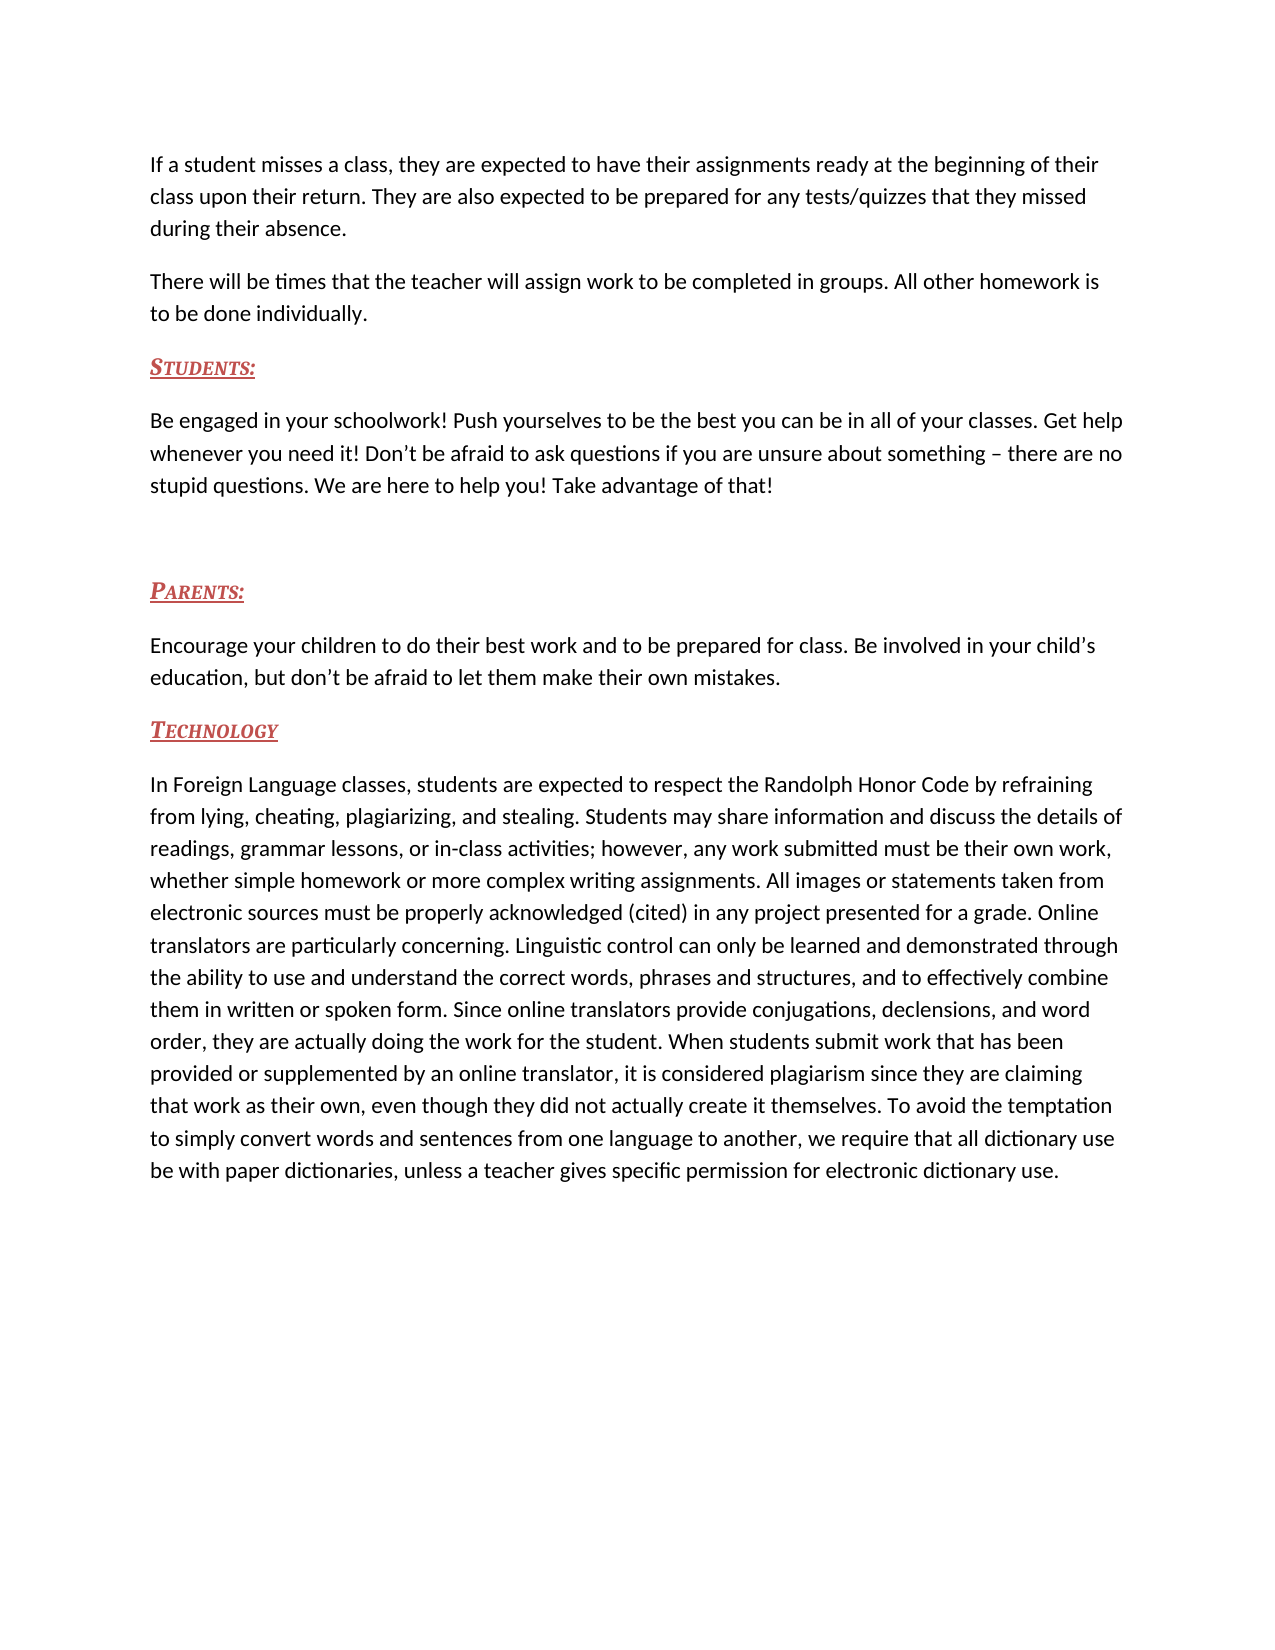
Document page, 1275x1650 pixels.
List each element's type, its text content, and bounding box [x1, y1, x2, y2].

text If a student misses a class, they are expected to have their assignments ready at the beginning of their class upon their return. They are also expected to be prepared for any tests/quizzes that they missed during their absence. [150, 150, 1125, 242]
text Encourage your children to do their best work and to be prepared for class. Be involved in your child’s education, but don’t be afraid to let them make their own mistakes. [150, 631, 1125, 691]
text In Foreign Language classes, students are expected to respect the Randolph Honor Code by refraining from lying, cheating, plagiarizing, and stealing. Students may share information and discuss the details of readings, grammar lessons, or in-class activities; however, any work submitted must be their own work, whether simple homework or more complex writing assignments. All images or statements taken from electronic sources must be properly acknowledged (cited) in any project presented for a grade. Online translators are particularly concerning. Linguistic control can only be learned and demonstrated through the ability to use and understand the correct words, phrases and structures, and to effectively combine them in written or spoken form. Since online translators provide conjugations, declensions, and word order, they are actually doing the work for the student. When students submit work that has been provided or supplemented by an online translator, it is considered plagiarism since they are claiming that work as their own, even though they did not actually create it themselves. To avoid the temptation to simply convert words and sentences from one language to another, we require that all dictionary use be with paper dictionaries, unless a teacher gives specific permission for electronic dictionary use. [150, 770, 1125, 1184]
text Technology [150, 716, 1125, 745]
text Students: [150, 353, 1125, 381]
text There will be times that the teacher will assign work to be completed in groups. All other homework is to be done individually. [150, 267, 1125, 328]
text Parents: [150, 577, 1125, 606]
text Be engaged in your schoolwork! Push yourselves to be the best you can be in all of your classes. Get help whenever you need it! Don’t be afraid to ask questions if you are unsure about something – there are no stupid questions. We are here to help you! Take advantage of that! [150, 406, 1125, 499]
